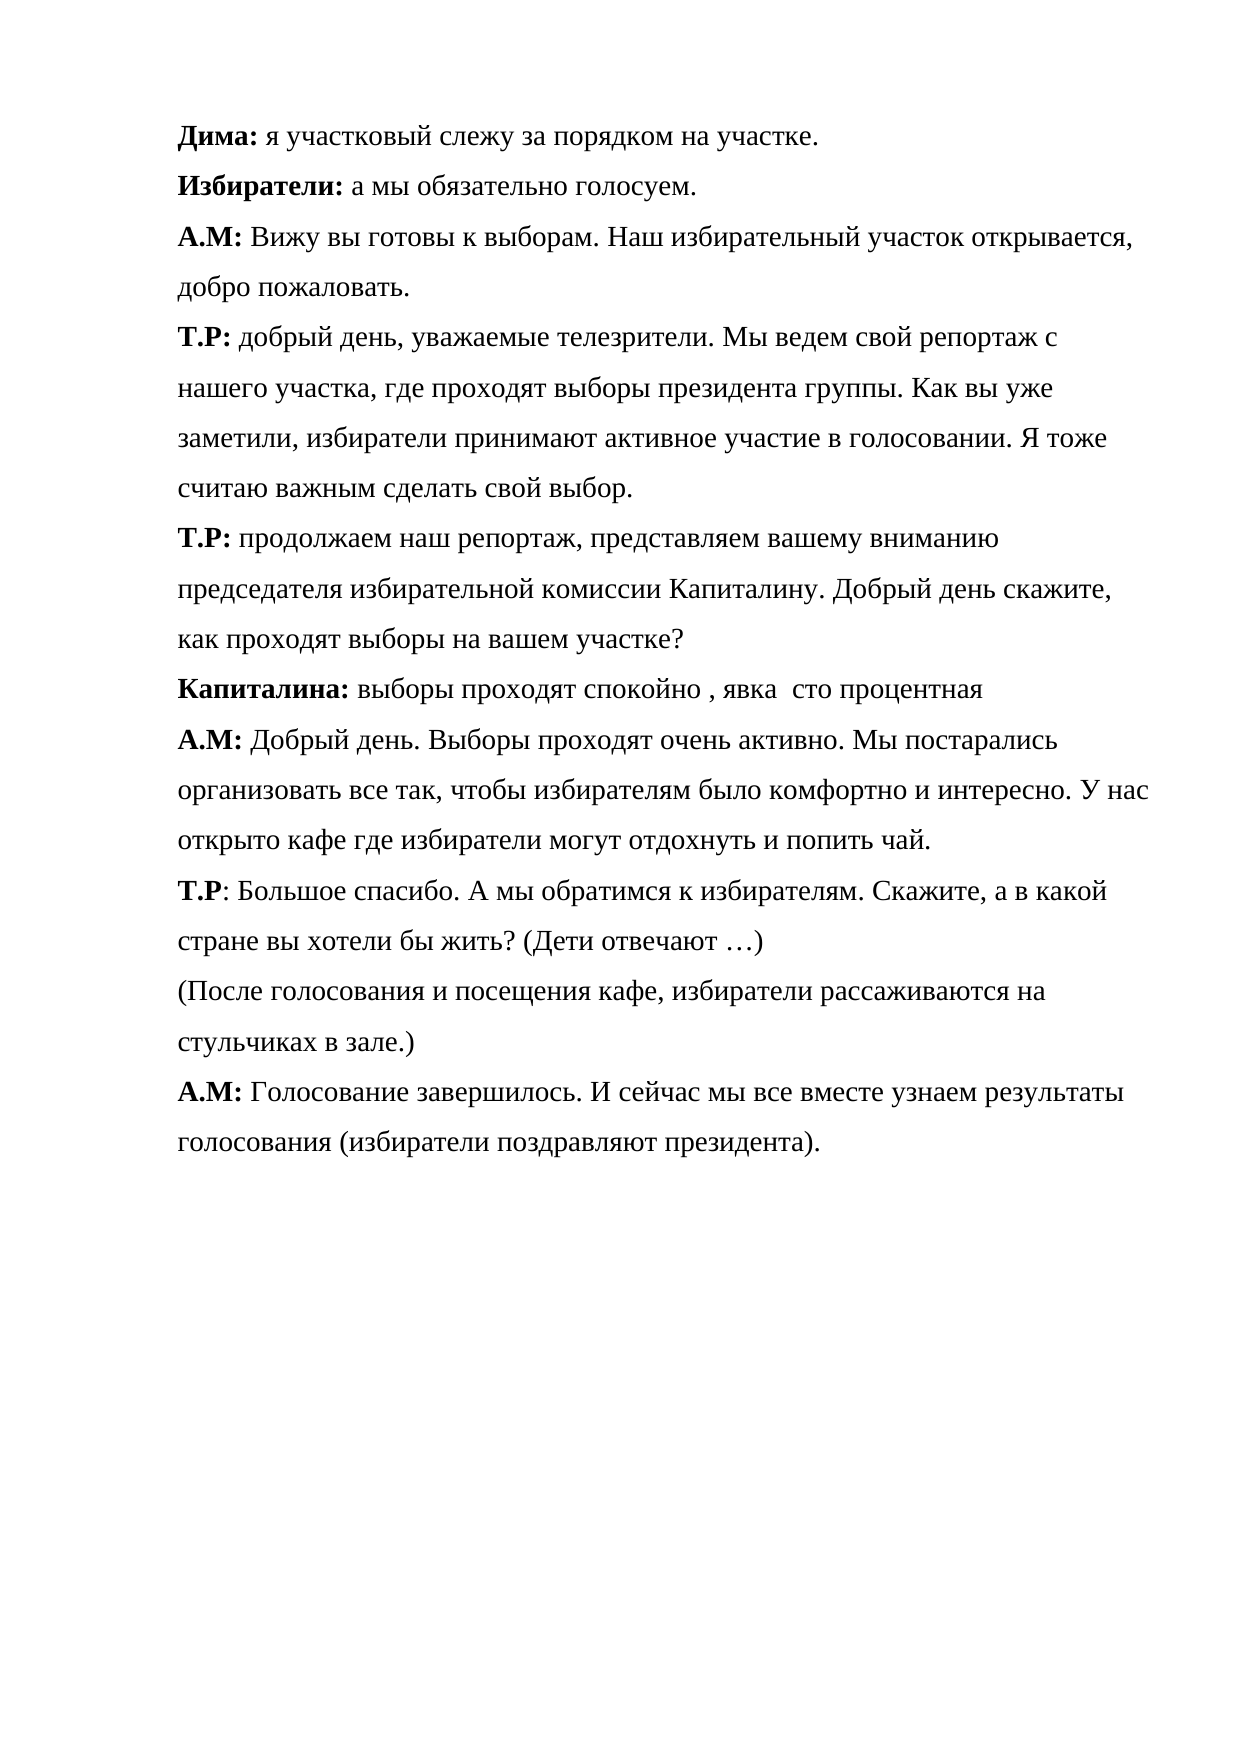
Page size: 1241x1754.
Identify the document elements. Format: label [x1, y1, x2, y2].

text [177, 118, 1152, 1158]
